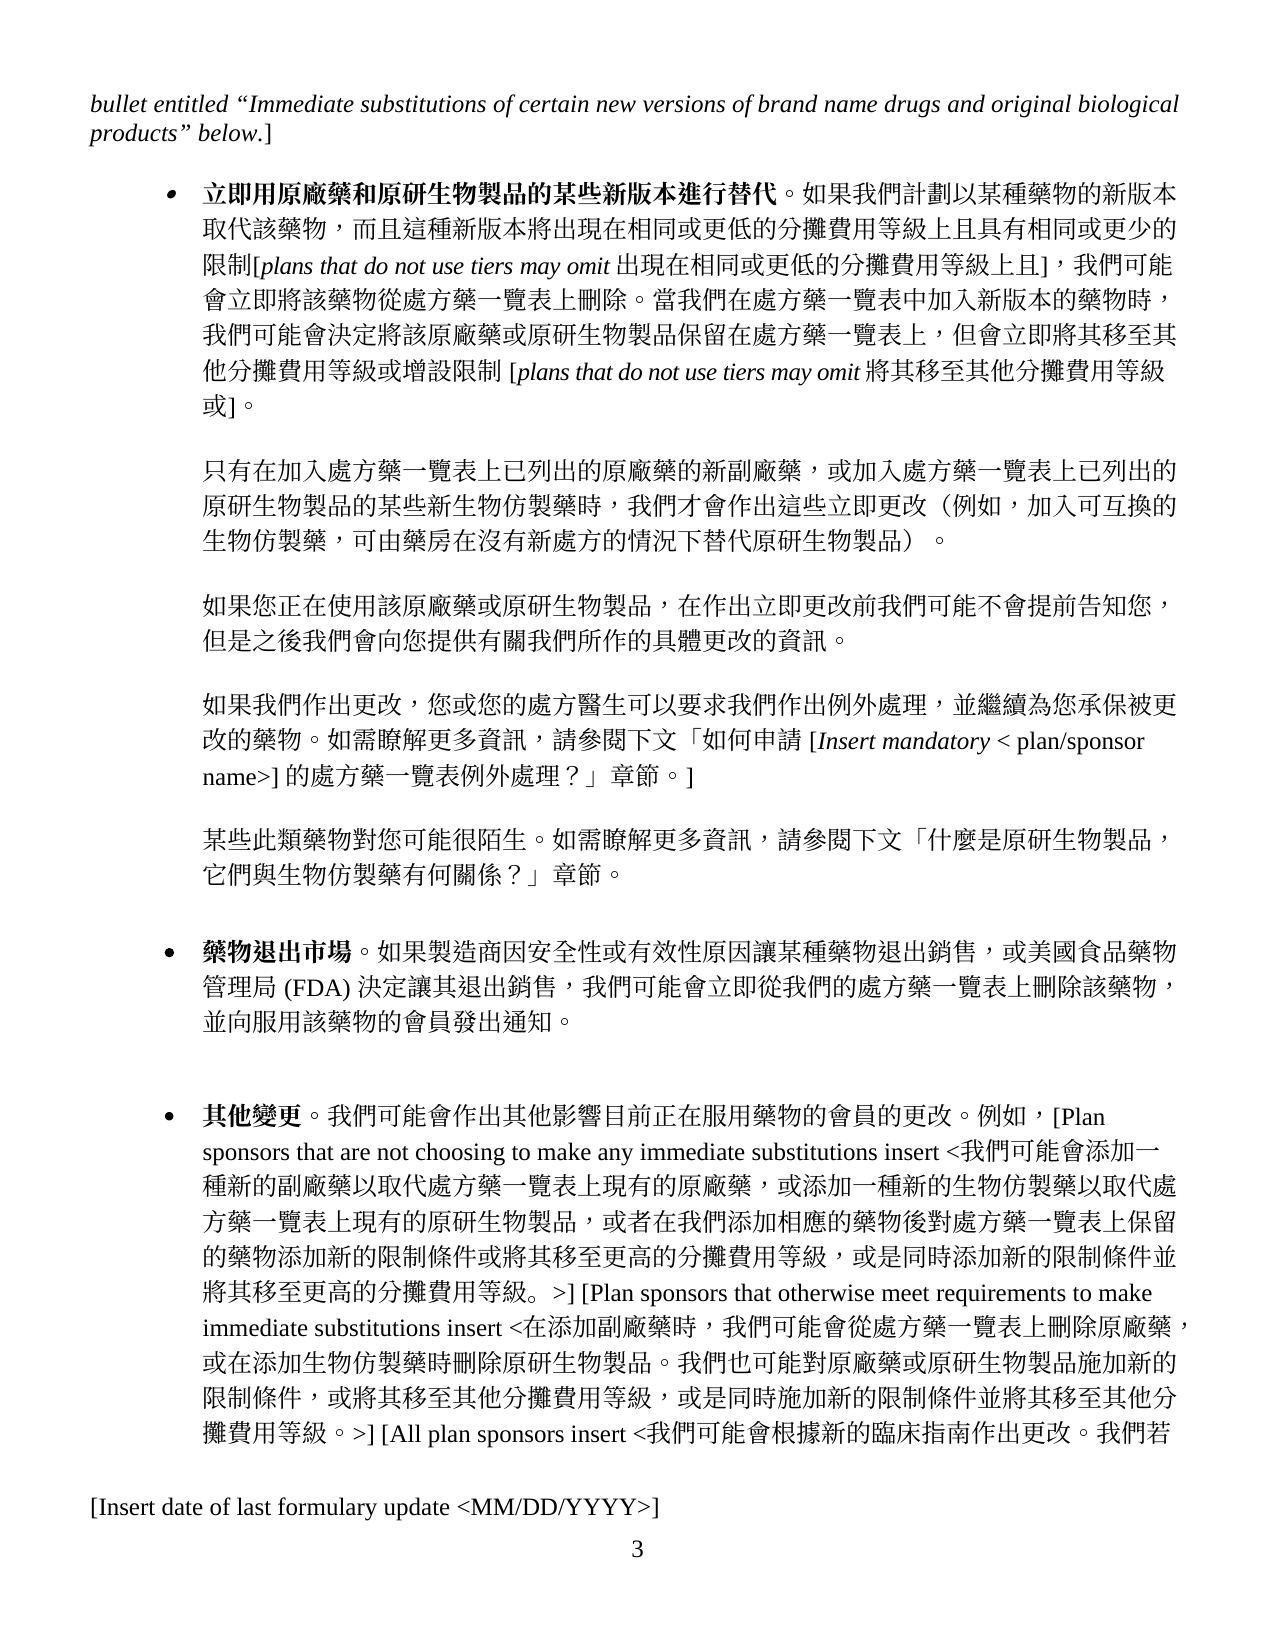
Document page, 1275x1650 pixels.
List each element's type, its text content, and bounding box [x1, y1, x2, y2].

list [165, 1097, 1185, 1450]
list 藥物退出市場。如果製造商因安全性或有效性原因讓某種藥物退出銷售，或美國食品藥物管理局 (FDA) 決定讓其退出銷售，我們可能會立即從我們的處方藥一覽表上刪除該藥物，並向服用該藥物的會員發出通知。 [165, 933, 1185, 1039]
list 只有在加入處方藥一覽表上已列出的原廠藥的新副廠藥，或加入處方藥一覽表上已列出的原研生物製品的某些新生物仿製藥時，我們才會作出這些立即更改（例如，加入可互換的生物仿製藥，可由藥房在沒有新處方的情況下替代原研生物製品）。 [202, 452, 1185, 558]
list 某些此類藥物對您可能很陌生。如需瞭解更多資訊，請參閱下文「什麼是原研生物製品，它們與生物仿製藥有何關係？」章節。 [202, 821, 1185, 892]
list 立即用原廠藥和原研生物製品的某些新版本進行替代。如果我們計劃以某種藥物的新版本取代該藥物，而且這種新版本將出現在相同或更低的分攤費用等級上且具有相同或更少的限制[plans that do not use tiers may omit出現在相同或更低的分攤費用等級上且]，我們可能會立即將該藥物從處方藥一覽表上刪除。當我們在處方藥一覽表中加入新版本的藥物時，我們可能會決定將該原廠藥或原研生物製品保留在處方藥一覽表上，但會立即將其移至其他分攤費用等級或增設限制 [plans that do not use tiers may omit將其移至其他分攤費用等級或]。 [165, 176, 1185, 423]
list 如果我們作出更改，您或您的處方醫生可以要求我們作出例外處理，並繼續為您承保被更改的藥物。如需瞭解更多資訊，請參閱下文「如何申請 [Insert mandatory < plan/sponsor name>] 的處方藥一覽表例外處理？」章節。] [202, 686, 1185, 792]
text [90, 90, 1185, 146]
list 如果您正在使用該原廠藥或原研生物製品，在作出立即更改前我們可能不會提前告知您，但是之後我們會向您提供有關我們所作的具體更改的資訊。 [202, 587, 1185, 657]
